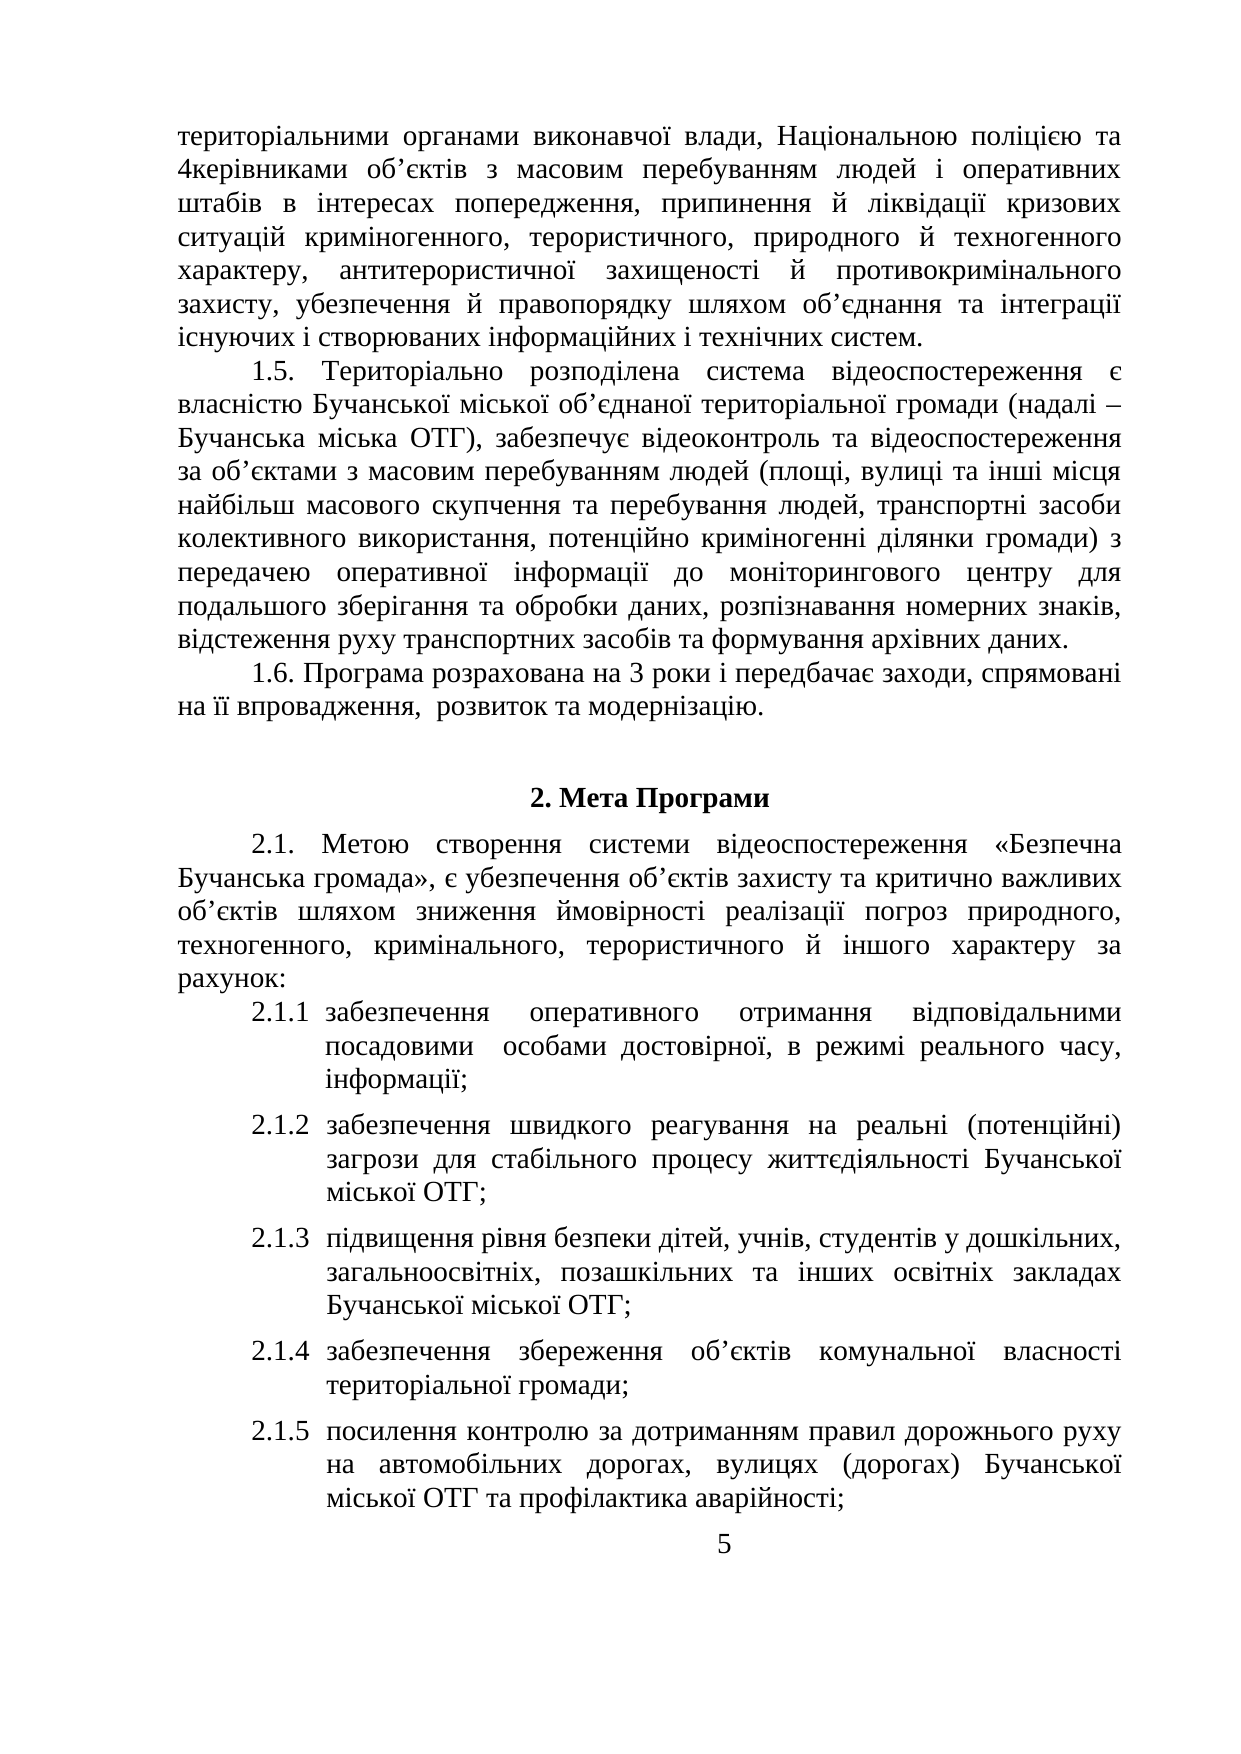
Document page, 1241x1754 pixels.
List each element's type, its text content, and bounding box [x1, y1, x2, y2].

text 2.1. Метою створення системи відеоспостереження «Безпечна Бучанська громада», є убезпечення об’єктів захисту та критично важливих об’єктів шляхом зниження ймовірності реалізації погроз природного, техногенного, кримінального, терористичного й іншого характеру за рахунок: [177, 826, 1122, 994]
list забезпечення збереження об’єктів комунальної власності територіальної громади; [251, 1333, 1122, 1401]
list посилення контролю за дотриманням правил дорожнього руху на автомобільних дорогах, вулицях (дорогах) Бучанської міської ОТГ та профілактика аварійності; [251, 1413, 1122, 1514]
text територіальними органами виконавчої влади, Національною поліцією та 4керівниками об’єктів з масовим перебуванням людей і оперативних штабів в інтересах попередження, припинення й ліквідації кризових ситуацій криміногенного, терористичного, природного й техногенного характеру, антитерористичної захищеності й противокримінального захисту, убезпечення й правопорядку шляхом об’єднання та інтеграції існуючих і створюваних інформаційних і технічних систем. [177, 118, 1122, 353]
list забезпечення швидкого реагування на реальні (потенційні) загрози для стабільного процесу життєдіяльності Бучанської міської ОТГ; [251, 1107, 1122, 1208]
text 2.1.1 забезпечення оперативного отримання відповідальними посадовими особами достовірної, в режимі реального часу, інформації; [251, 994, 1122, 1095]
list підвищення рівня безпеки дітей, учнів, студентів у дошкільних, загальноосвітніх, позашкільних та інших освітніх закладах Бучанської міської ОТГ; [251, 1220, 1122, 1321]
text 1.5. Територіально розподілена система відеоспостереження є власністю Бучанської міської об’єднаної територіальної громади (надалі – Бучанська міська ОТГ), забезпечує відеоконтроль та відеоспостереження за об’єктами з масовим перебуванням людей (площі, вулиці та інші місця найбільш масового скупчення та перебування людей, транспортні засоби колективного використання, потенційно криміногенні ділянки громади) з передачею оперативної інформації до моніторингового центру для подальшого зберігання та обробки даних, розпізнавання номерних знаків, відстеження руху транспортних засобів та формування архівних даних. [177, 353, 1122, 655]
text 2. Мета Програми [177, 780, 1122, 814]
text 1.6. Програма розрахована на 3 роки і передбачає заходи, спрямовані на її впровадження, розвиток та модернізацію. [177, 655, 1122, 722]
text 5 [326, 1526, 1122, 1560]
